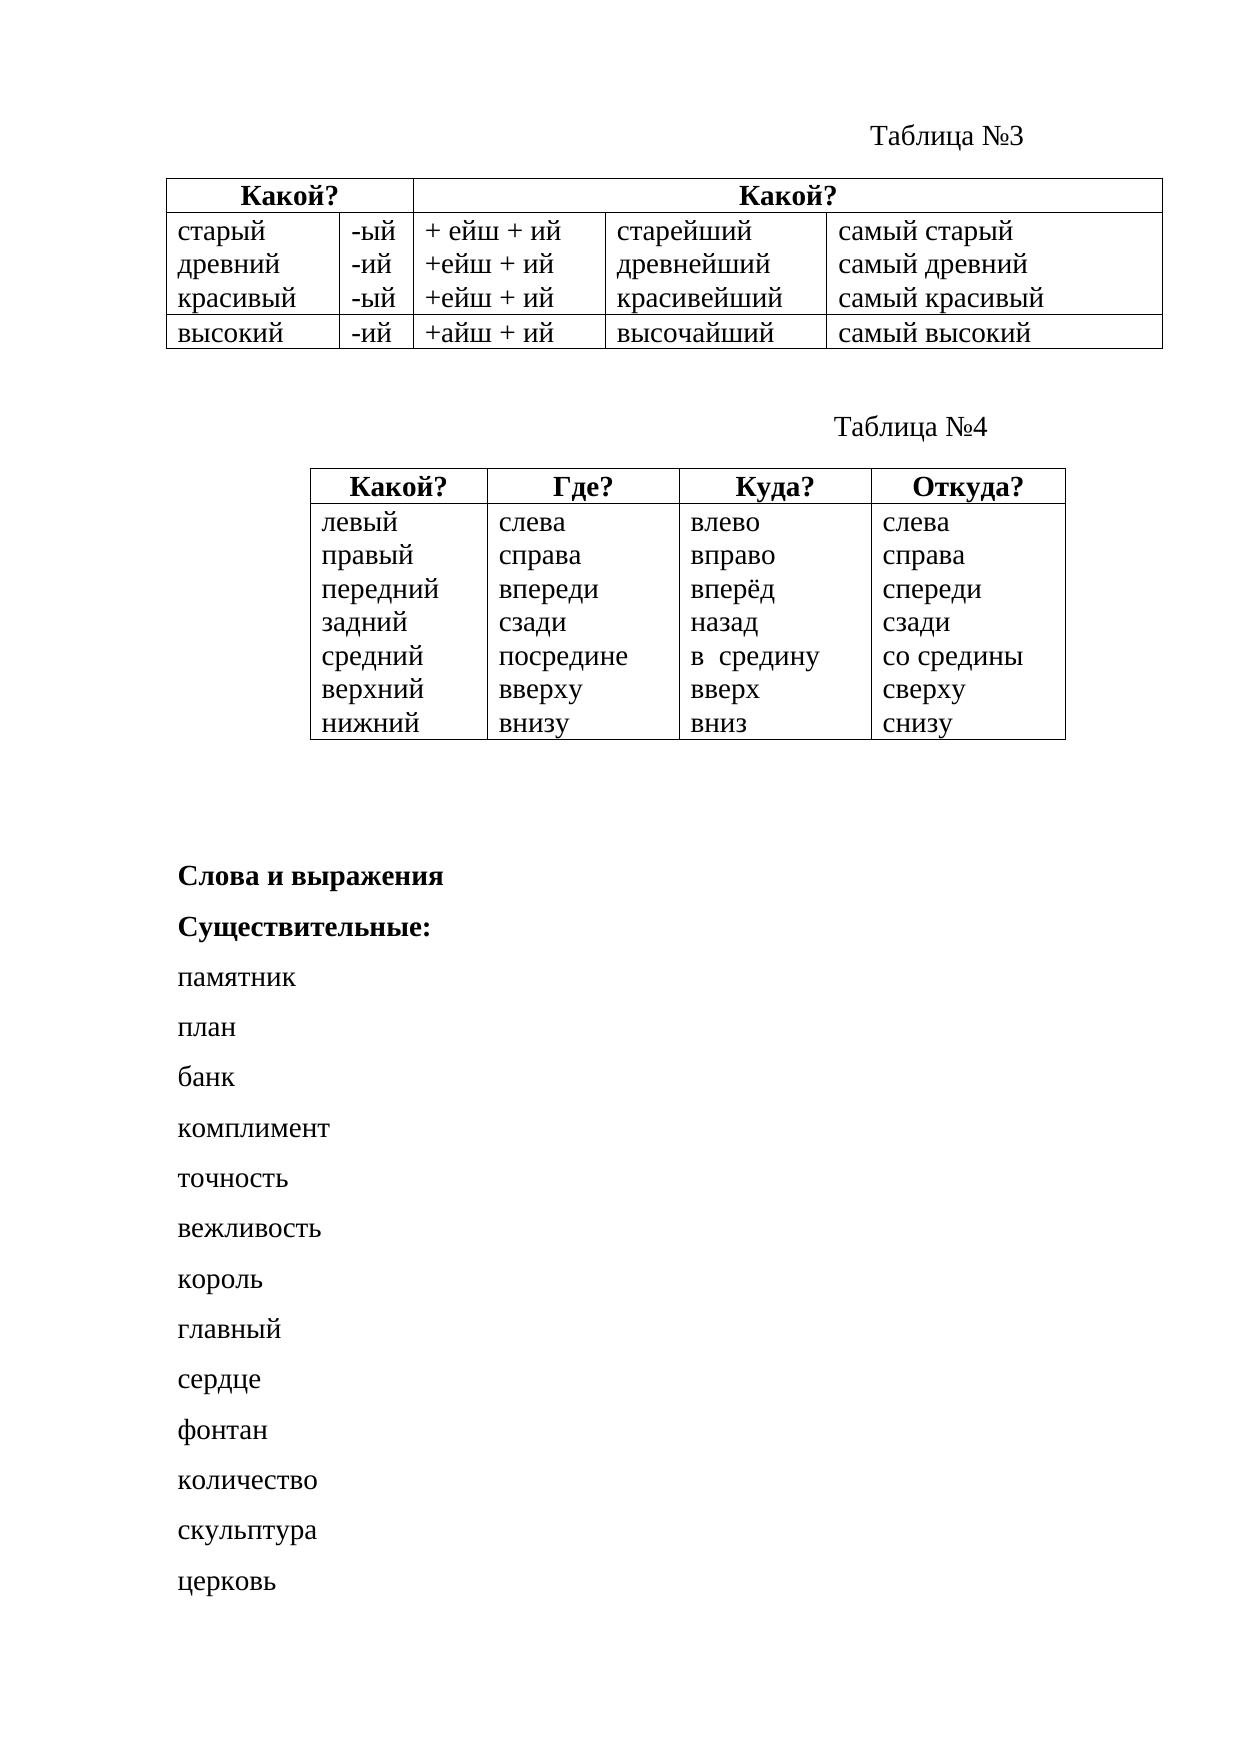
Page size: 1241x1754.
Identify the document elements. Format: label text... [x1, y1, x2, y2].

text точность [177, 1160, 1152, 1194]
text скульптура [177, 1512, 1152, 1546]
text вежливость [177, 1211, 1152, 1244]
table_cell высокий [167, 315, 339, 348]
text сердце [177, 1361, 1152, 1395]
table_header Где? [488, 469, 679, 503]
table_cell влево вправо вперёд назад в средину вверх вниз [680, 504, 871, 738]
table_cell высочайший [606, 315, 826, 348]
table_cell самый старый самый древний самый красивый [827, 213, 1162, 314]
text церковь [177, 1563, 1152, 1596]
text план [177, 1009, 1152, 1043]
text король [177, 1261, 1152, 1294]
table_header Какой? [167, 179, 413, 212]
text памятник [177, 959, 1152, 992]
table_cell -ий [340, 315, 413, 348]
text Существительные: [177, 909, 1152, 942]
table_cell -ый -ий -ый [340, 213, 413, 314]
table_cell старейший древнейший красивейший [606, 213, 826, 314]
text банк [177, 1059, 1152, 1093]
table_cell старый древний красивый [167, 213, 339, 314]
text фонтан [177, 1412, 1152, 1445]
table_cell + ейш + ий +ейш + ий +ейш + ий [414, 213, 605, 314]
table_header Какой? [414, 179, 1162, 212]
table_cell самый высокий [827, 315, 1162, 348]
table_cell +айш + ий [414, 315, 605, 348]
text Таблица №4 [177, 409, 1152, 442]
table_header Какой? [311, 469, 487, 503]
table_cell слева справа спереди сзади со средины сверху снизу [872, 504, 1065, 738]
table_header Откуда? [872, 469, 1065, 503]
table_header Куда? [680, 469, 871, 503]
text Таблица №3 [177, 118, 1152, 152]
text комплимент [177, 1110, 1152, 1143]
table_cell левый правый передний задний средний верхний нижний [311, 504, 487, 738]
table_cell слева справа впереди сзади посредине вверху внизу [488, 504, 679, 738]
text количество [177, 1462, 1152, 1496]
text главный [177, 1311, 1152, 1345]
text Слова и выражения [177, 858, 1152, 892]
